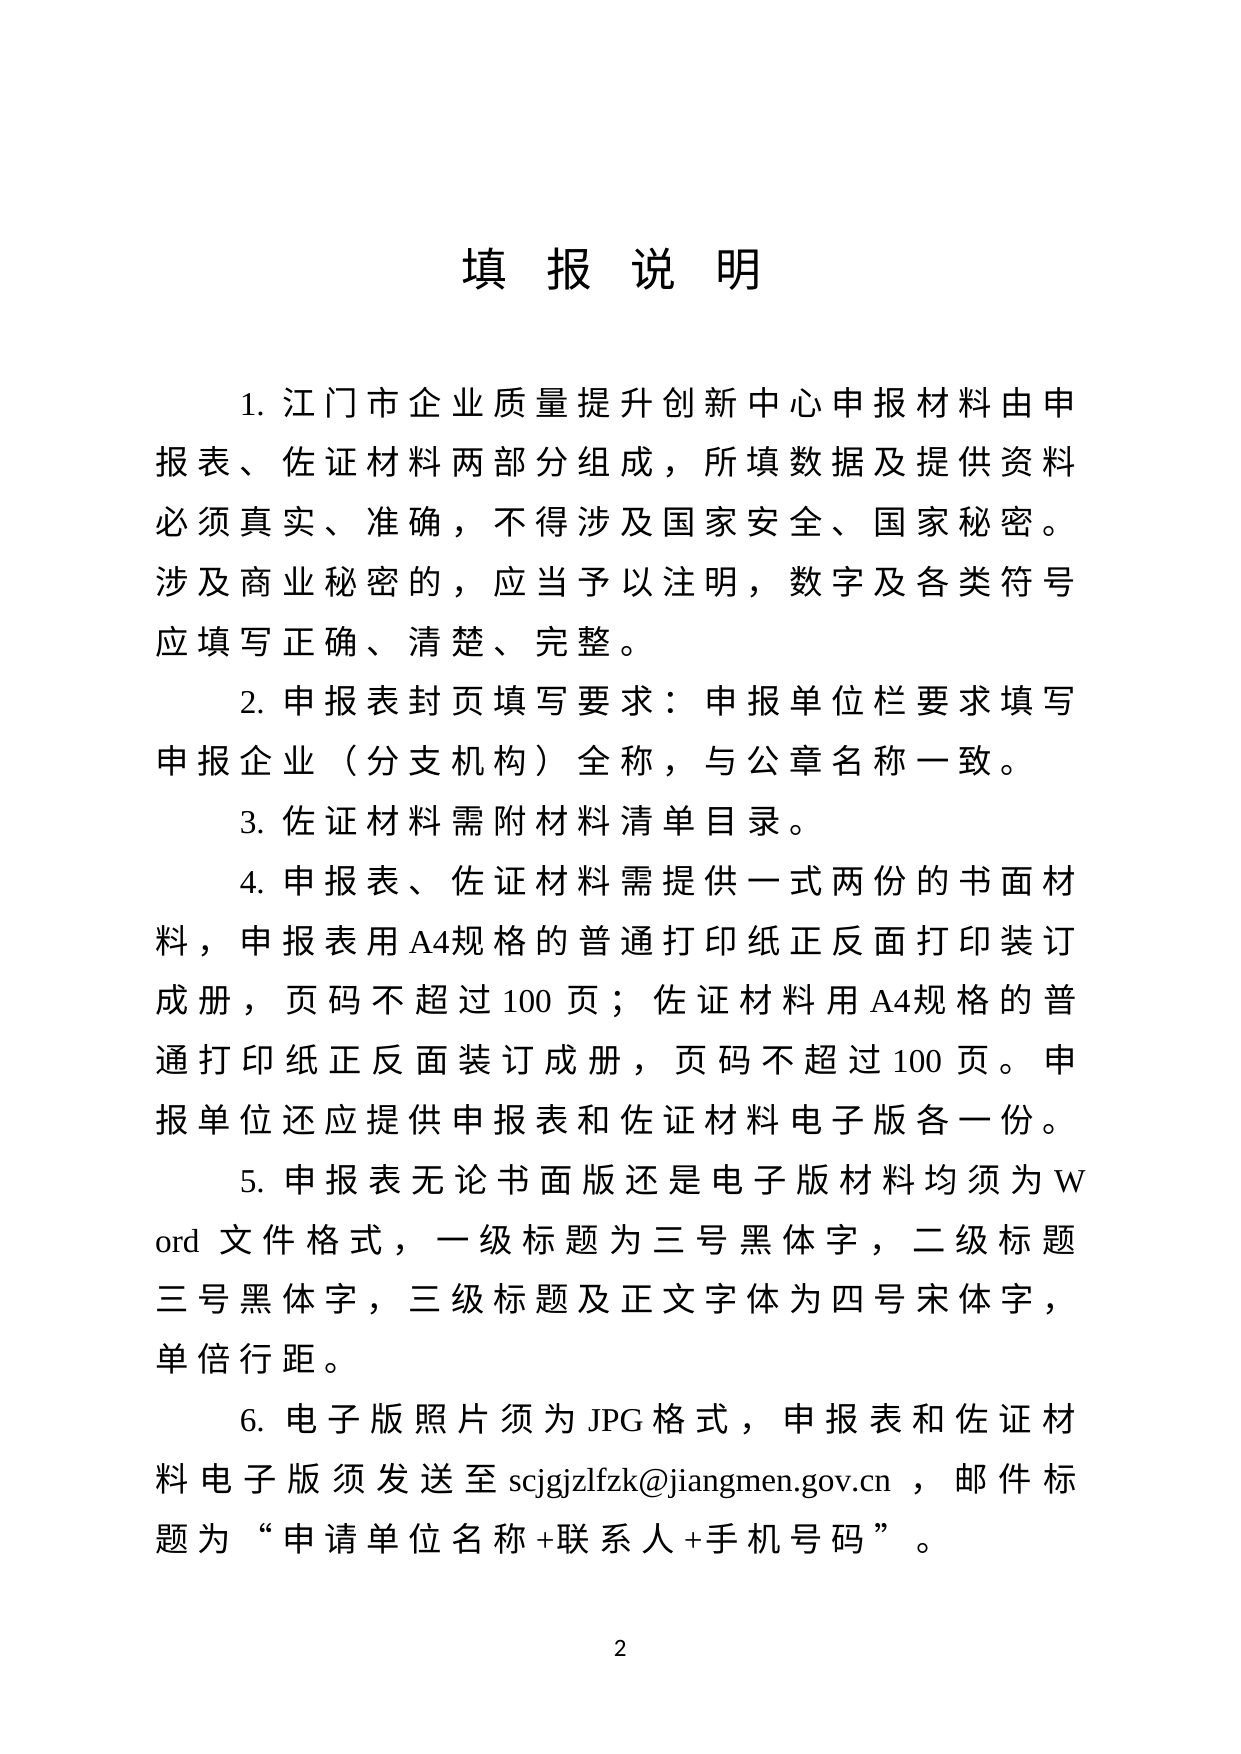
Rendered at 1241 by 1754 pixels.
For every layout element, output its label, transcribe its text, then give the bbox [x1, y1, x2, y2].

text 4. 申报表、佐证材料需提供一式两份的书面材料，申报表用A4规格的普通打印纸正反面打印装订成册，页码不超过100页；佐证材料用A4规格的普通打印纸正反面装订成册，页码不超过100页。申报单位还应提供申报表和佐证材料电子版各一份。 [155, 849, 1085, 1148]
text 填 报 说 明 [155, 221, 1085, 311]
text 2. 申报表封页填写要求：申报单位栏要求填写申报企业（分支机构）全称，与公章名称一致。 [155, 669, 1085, 789]
text 1. 江门市企业质量提升创新中心申报材料由申报表、佐证材料两部分组成，所填数据及提供资料必须真实、准确，不得涉及国家安全、国家秘密。涉及商业秘密的，应当予以注明，数字及各类符号应填写正确、清楚、完整。 [155, 371, 1085, 669]
text 5. 申报表无论书面版还是电子版材料均须为Word文件格式，一级标题为三号黑体字，二级标题三号黑体字，三级标题及正文字体为四号宋体字，单倍行距。 [155, 1148, 1085, 1387]
text 6. 电子版照片须为JPG格式，申报表和佐证材料电子版须发送至scjgjzlfzk@jiangmen.gov.cn ，邮件标题为“申请单位名称+联系人+手机号码”。 [155, 1387, 1085, 1566]
text 3.佐证材料需附材料清单目录。 [155, 789, 1085, 849]
